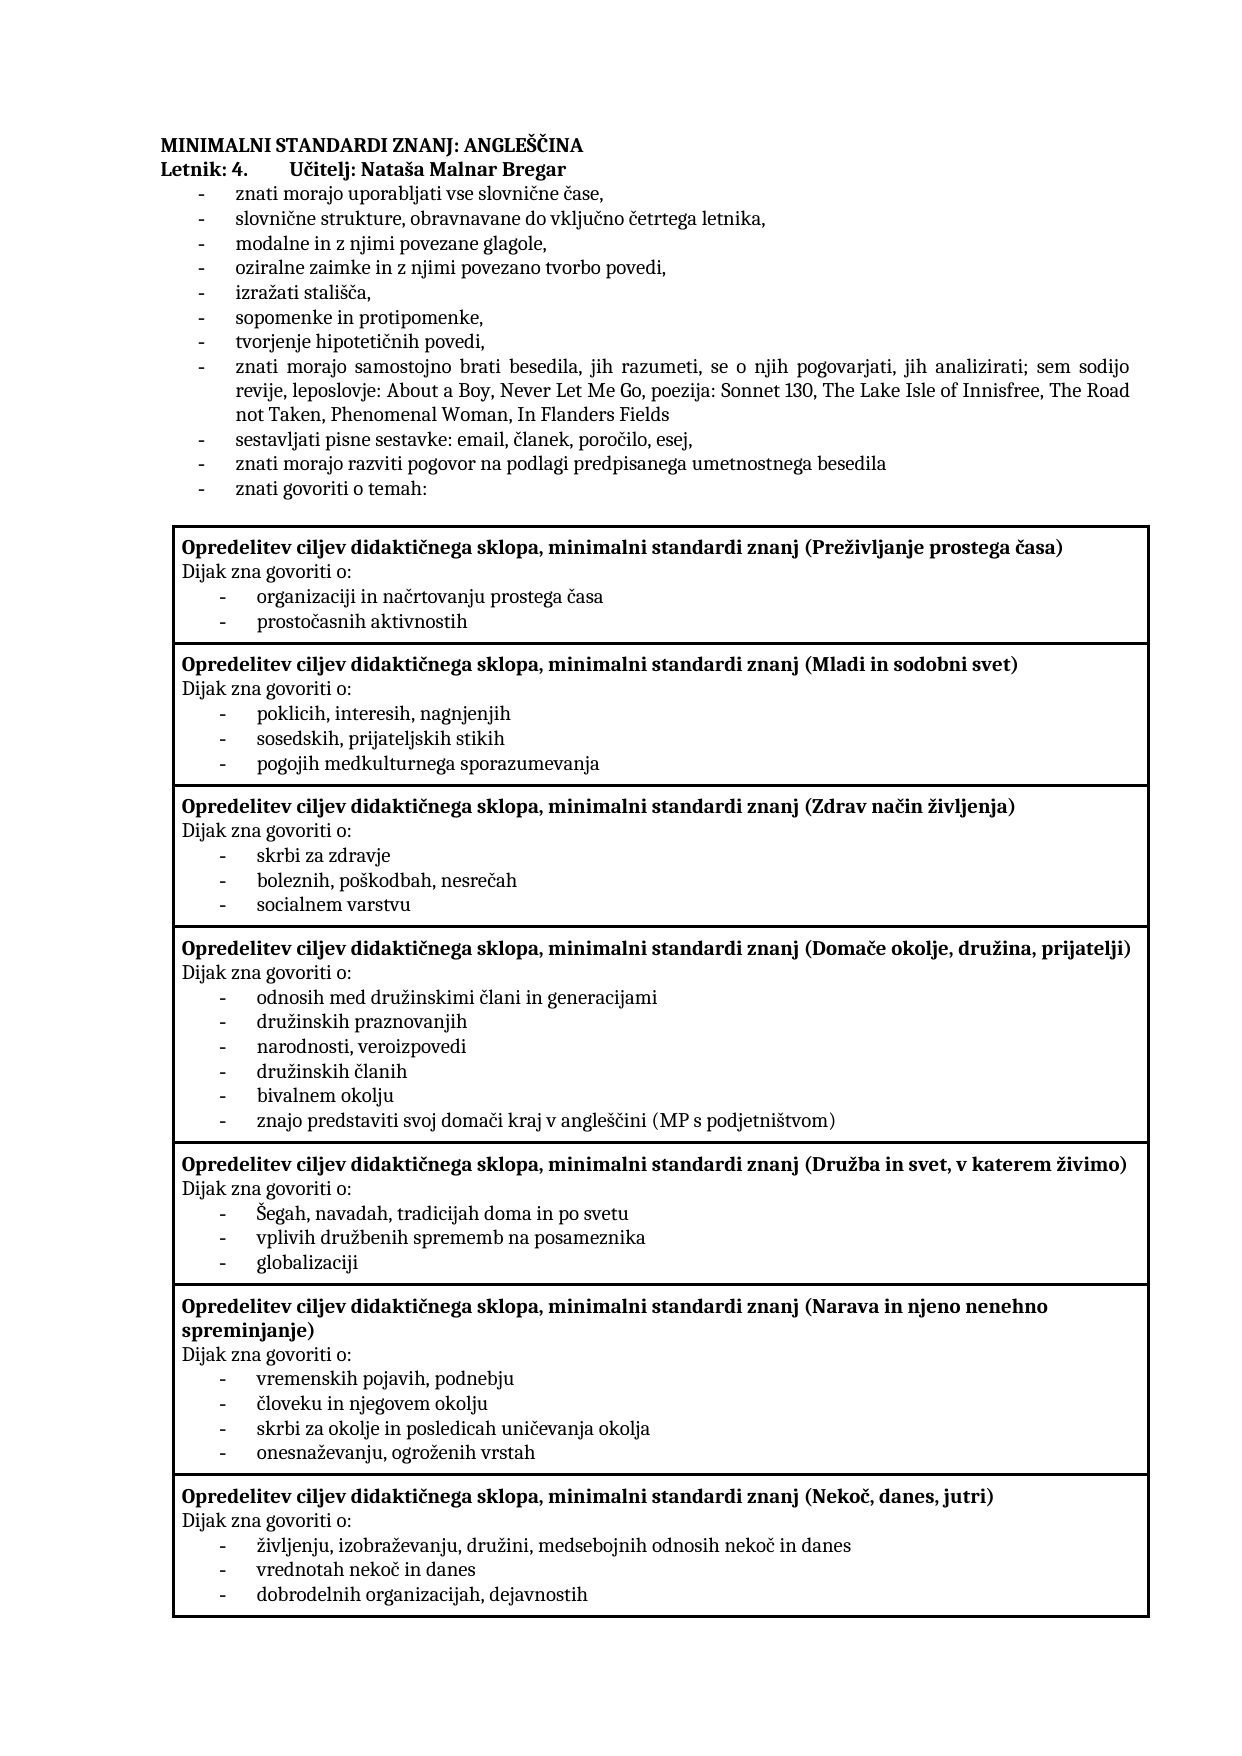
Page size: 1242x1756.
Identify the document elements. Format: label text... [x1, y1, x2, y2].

list sestavljati pisne sestavke: email, članek, poročilo, esej, [198, 427, 1131, 451]
list znati morajo razviti pogovor na podlagi predpisanega umetnostnega besedila [198, 451, 1131, 476]
table_cell Opredelitev ciljev didaktičnega sklopa, minimalni standardi znanj (Nekoč, danes, jutri) Dijak zna govoriti o: življenju, izobraževanju, družini, medsebojnih odnosih nekoč in danes vrednotah nekoč in danes dobrodelnih organizacijah, dejavnostih [175, 1476, 1147, 1615]
text Letnik: 4. Učitelj: Nataša Malnar Bregar [160, 157, 1131, 181]
list oziralne zaimke in z njimi povezano tvorbo povedi, [198, 255, 1131, 280]
list izražati stališča, [198, 280, 1131, 304]
table_cell Opredelitev ciljev didaktičnega sklopa, minimalni standardi znanj (Zdrav način življenja) Dijak zna govoriti o: skrbi za zdravje boleznih, poškodbah, nesrečah socialnem varstvu [175, 787, 1147, 925]
list modalne in z njimi povezane glagole, [198, 231, 1131, 255]
table_cell Opredelitev ciljev didaktičnega sklopa, minimalni standardi znanj (Narava in njeno nenehno spreminjanje) Dijak zna govoriti o: vremenskih pojavih, podnebju človeku in njegovem okolju skrbi za okolje in posledicah uničevanja okolja onesnaževanju, ogroženih vrstah [175, 1286, 1147, 1473]
list sopomenke in protipomenke, [198, 304, 1131, 329]
list slovnične strukture, obravnavane do vključno četrtega letnika, [198, 206, 1131, 231]
table_header Opredelitev ciljev didaktičnega sklopa, minimalni standardi znanj (Preživljanje prostega časa) Dijak zna govoriti o: organizaciji in načrtovanju prostega časa prostočasnih aktivnostih [175, 528, 1147, 642]
table_cell Opredelitev ciljev didaktičnega sklopa, minimalni standardi znanj (Družba in svet, v katerem živimo) Dijak zna govoriti o: Šegah, navadah, tradicijah doma in po svetu vplivih družbenih sprememb na posameznika globalizaciji [175, 1144, 1147, 1283]
list tvorjenje hipotetičnih povedi, [198, 329, 1131, 354]
list znati morajo uporabljati vse slovnične čase, [198, 181, 1131, 206]
list znati morajo samostojno brati besedila, jih razumeti, se o njih pogovarjati, jih analizirati; sem sodijo revije, leposlovje: About a Boy, Never Let Me Go, poezija: Sonnet 130, The Lake Isle of Innisfree, The Road not Taken, Phenomenal Woman, In Flanders Fields [198, 354, 1131, 427]
table_cell Opredelitev ciljev didaktičnega sklopa, minimalni standardi znanj (Mladi in sodobni svet) Dijak zna govoriti o: poklicih, interesih, nagnjenjih sosedskih, prijateljskih stikih pogojih medkulturnega sporazumevanja [175, 645, 1147, 783]
list znati govoriti o temah: [198, 476, 1131, 501]
table_cell Opredelitev ciljev didaktičnega sklopa, minimalni standardi znanj (Domače okolje, družina, prijatelji) Dijak zna govoriti o: odnosih med družinskimi člani in generacijami družinskih praznovanjih narodnosti, veroizpovedi družinskih članih bivalnem okolju znajo predstaviti svoj domači kraj v angleščini (MP s podjetništvom) [175, 928, 1147, 1141]
text MINIMALNI STANDARDI ZNANJ: ANGLEŠČINA [160, 133, 1131, 157]
